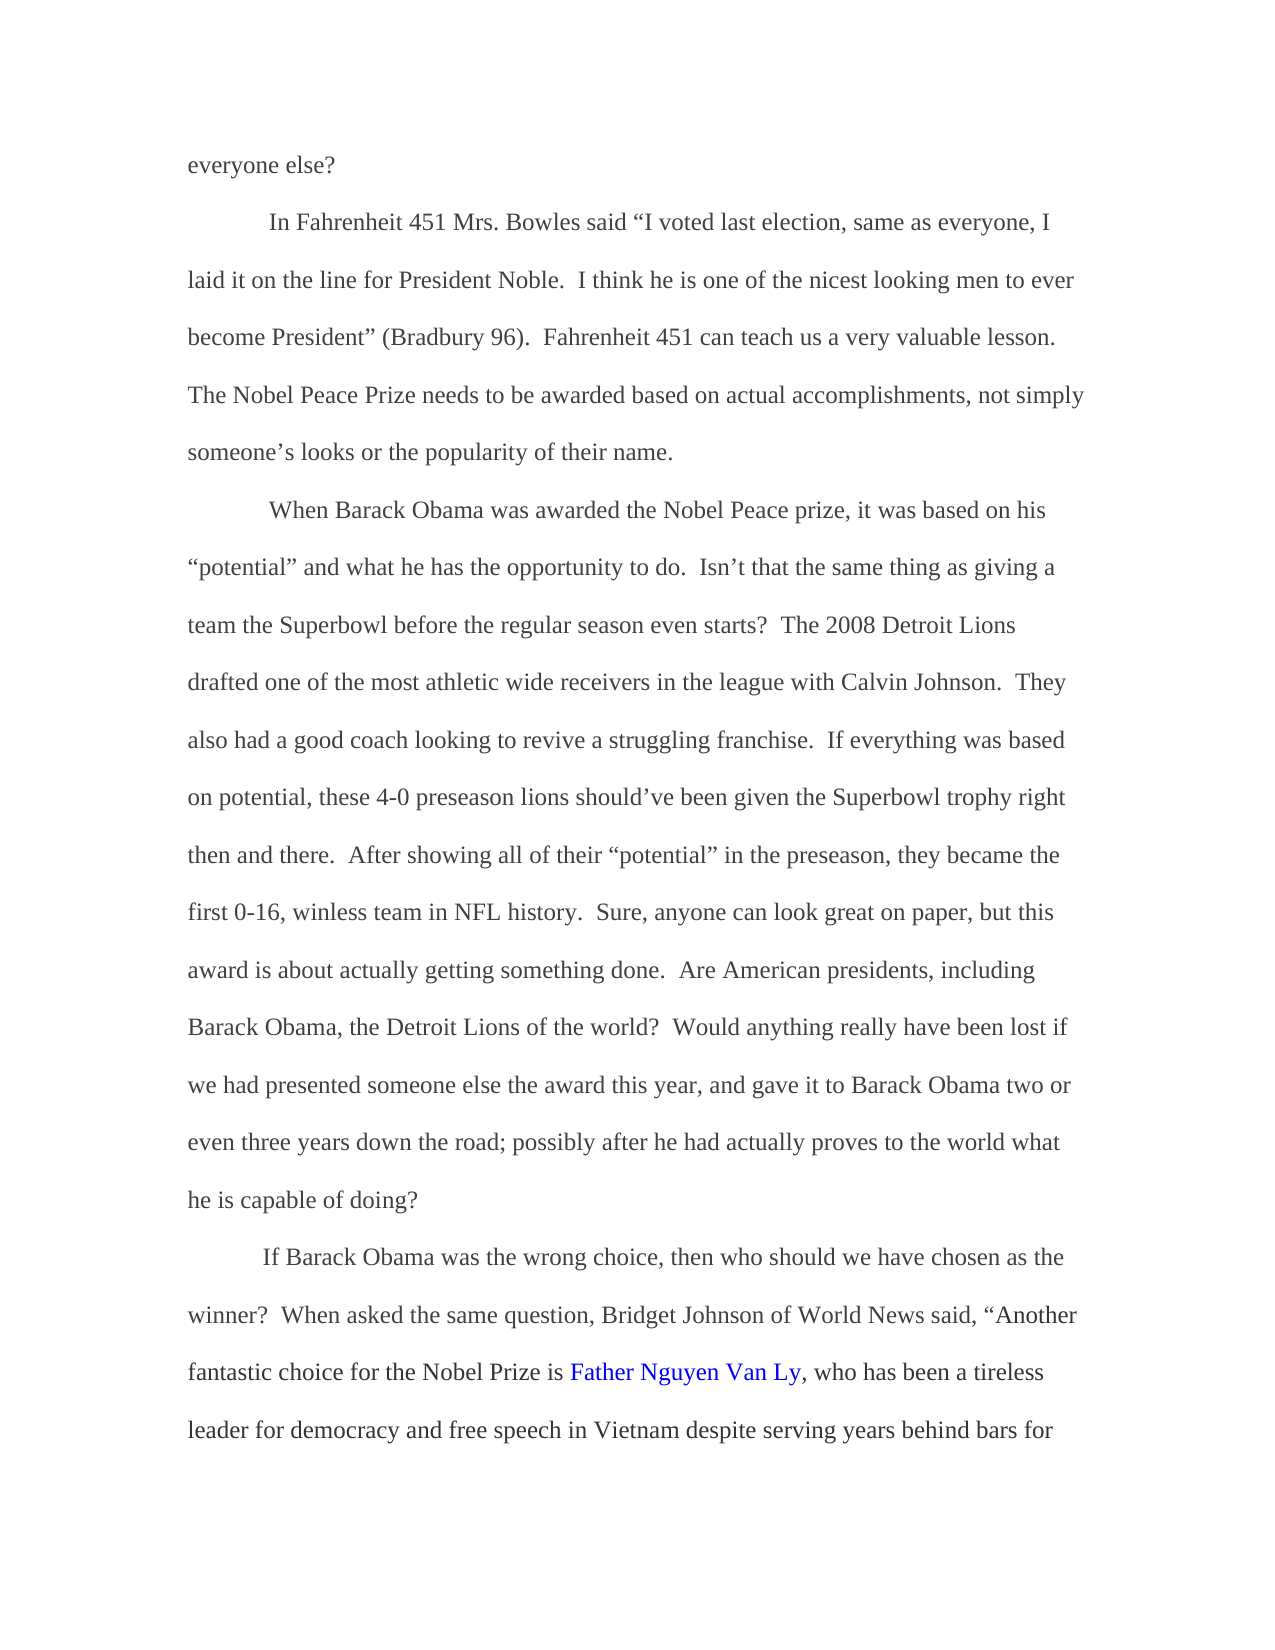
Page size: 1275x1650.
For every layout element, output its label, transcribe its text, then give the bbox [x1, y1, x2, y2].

text When Barack Obama was awarded the Nobel Peace prize, it was based on his “potential” and what he has the opportunity to do. Isn’t that the same thing as giving a team the Superbowl before the regular season even starts? The 2008 Detroit Lions drafted one of the most athletic wide receivers in the league with Calvin Johnson. They also had a good coach looking to revive a struggling franchise. If everything was based on potential, these 4-0 preseason lions should’ve been given the Superbowl trophy right then and there. After showing all of their “potential” in the preseason, they became the first 0-16, winless team in NFL history. Sure, anyone can look great on paper, but this award is about actually getting something done. Are American presidents, including Barack Obama, the Detroit Lions of the world? Would anything really have been lost if we had presented someone else the award this year, and gave it to Barack Obama two or even three years down the road; possibly after he had actually proves to the world what he is capable of doing? [187, 495, 1087, 1214]
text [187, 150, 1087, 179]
text In Fahrenheit 451 Mrs. Bowles said “I voted last election, same as everyone, I laid it on the line for President Noble. I think he is one of the nicest looking men to ever become President” (Bradbury 96). Fahrenheit 451 can teach us a very valuable lesson. The Nobel Peace Prize needs to be awarded based on actual accomplishments, not simply someone’s looks or the popularity of their name. [187, 207, 1087, 466]
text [187, 1242, 1087, 1444]
